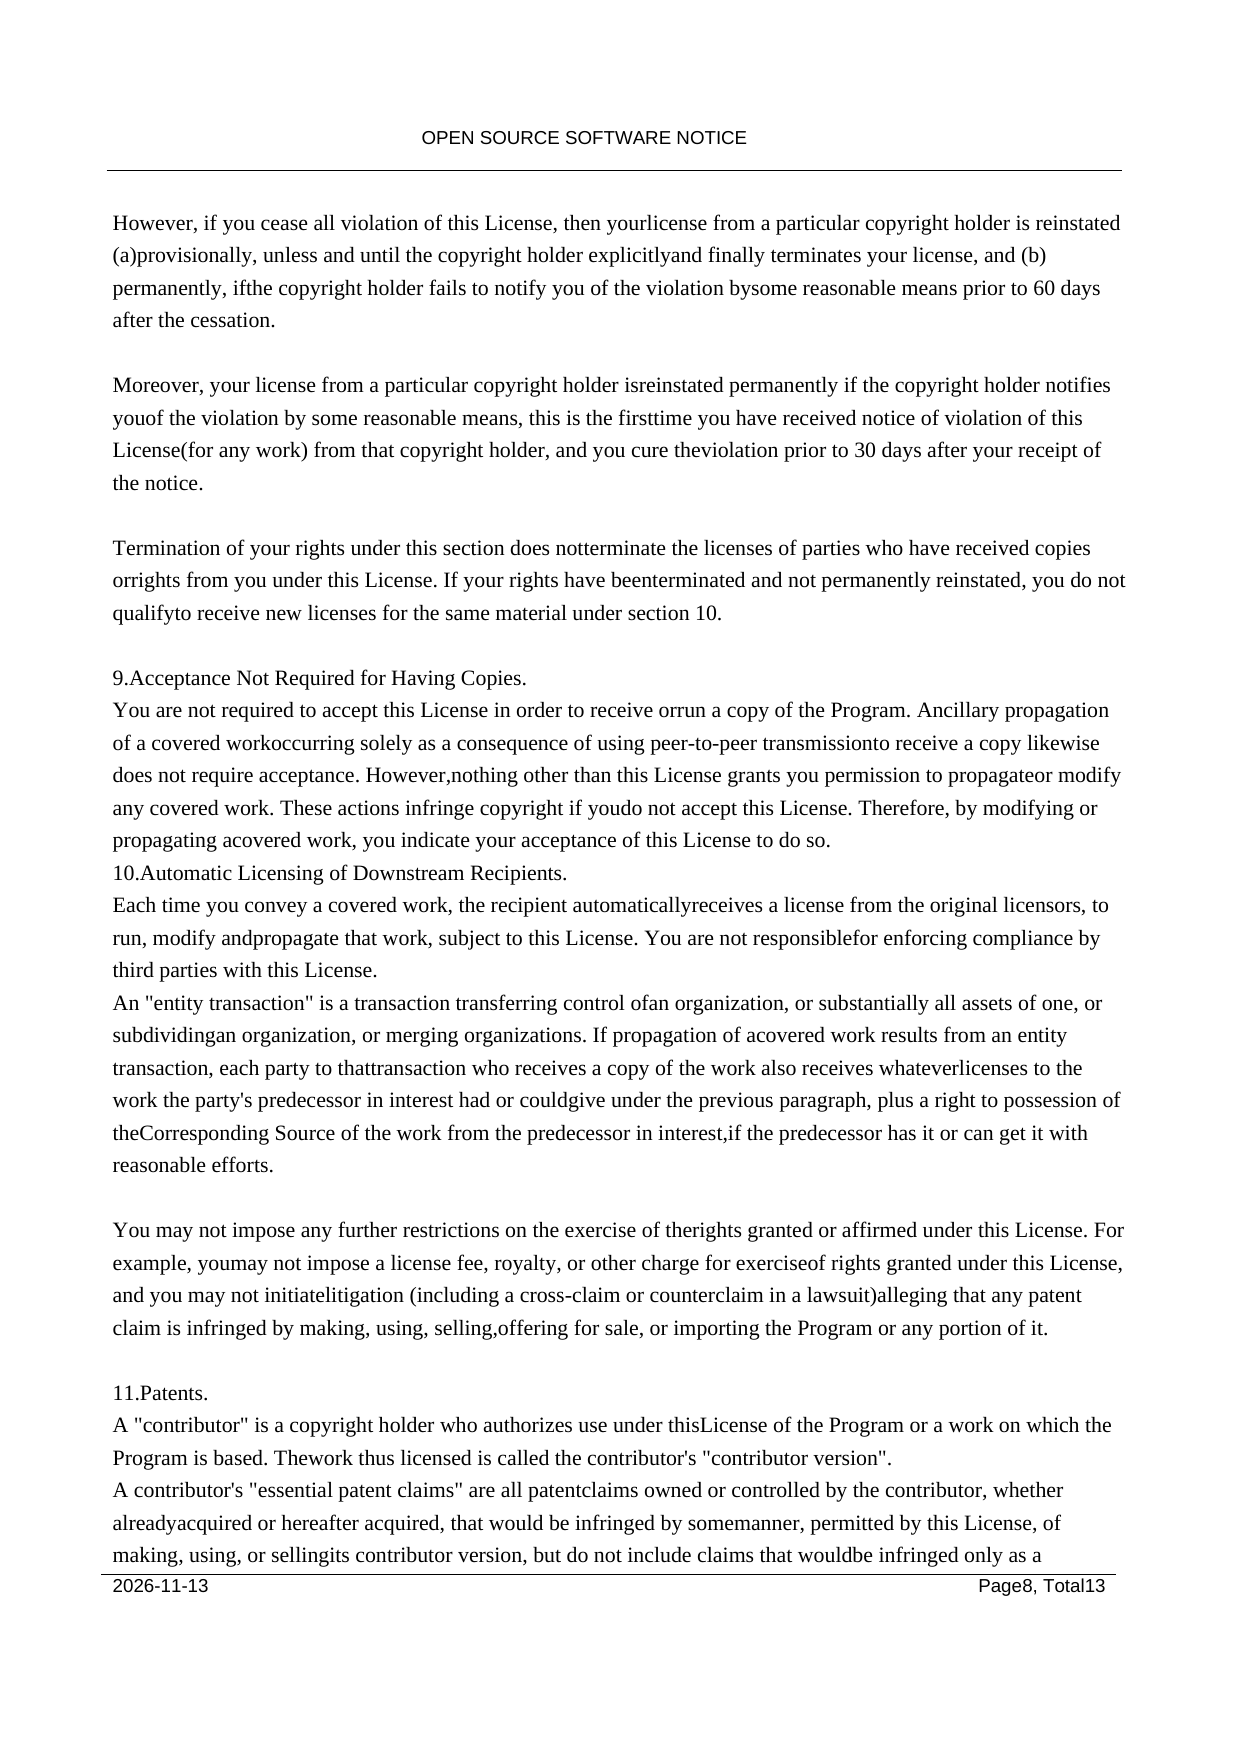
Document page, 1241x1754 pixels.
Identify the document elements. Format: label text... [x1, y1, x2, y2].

text 9.Acceptance Not Required for Having Copies. [112, 661, 1128, 694]
text 11.Patents. [112, 1376, 1128, 1409]
text Moreover, your license from a particular copyright holder isreinstated permanently if the copyright holder notifies youof the violation by some reasonable means, this is the firsttime you have received notice of violation of this License(for any work) from that copyright holder, and you cure theviolation prior to 30 days after your receipt of the notice. [112, 369, 1128, 499]
text You may not impose any further restrictions on the exercise of therights granted or affirmed under this License. For example, youmay not impose a license fee, royalty, or other charge for exerciseof rights granted under this License, and you may not initiatelitigation (including a cross-claim or counterclaim in a lawsuit)alleging that any patent claim is infringed by making, using, selling,offering for sale, or importing the Program or any portion of it. [112, 1214, 1128, 1344]
text Each time you convey a covered work, the recipient automaticallyreceives a license from the original licensors, to run, modify andpropagate that work, subject to this License. You are not responsiblefor enforcing compliance by third parties with this License. [112, 889, 1128, 986]
text 10.Automatic Licensing of Downstream Recipients. [112, 856, 1128, 889]
text Termination of your rights under this section does notterminate the licenses of parties who have received copies orrights from you under this License. If your rights have beenterminated and not permanently reinstated, you do not qualifyto receive new licenses for the same material under section 10. [112, 531, 1128, 629]
text You are not required to accept this License in order to receive orrun a copy of the Program. Ancillary propagation of a covered workoccurring solely as a consequence of using peer-to-peer transmissionto receive a copy likewise does not require acceptance. However,nothing other than this License grants you permission to propagateor modify any covered work. These actions infringe copyright if youdo not accept this License. Therefore, by modifying or propagating acovered work, you indicate your acceptance of this License to do so. [112, 694, 1128, 856]
text An "entity transaction" is a transaction transferring control ofan organization, or substantially all assets of one, or subdividingan organization, or merging organizations. If propagation of acovered work results from an entity transaction, each party to thattransaction who receives a copy of the work also receives whateverlicenses to the work the party's predecessor in interest had or couldgive under the previous paragraph, plus a right to possession of theCorresponding Source of the work from the predecessor in interest,if the predecessor has it or can get it with reasonable efforts. [112, 986, 1128, 1181]
text A "contributor" is a copyright holder who authorizes use under thisLicense of the Program or a work on which the Program is based. Thework thus licensed is called the contributor's "contributor version". [112, 1409, 1128, 1474]
text However, if you cease all violation of this License, then yourlicense from a particular copyright holder is reinstated (a)provisionally, unless and until the copyright holder explicitlyand finally terminates your license, and (b) permanently, ifthe copyright holder fails to notify you of the violation bysome reasonable means prior to 60 days after the cessation. [112, 206, 1128, 336]
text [112, 1474, 1128, 1571]
